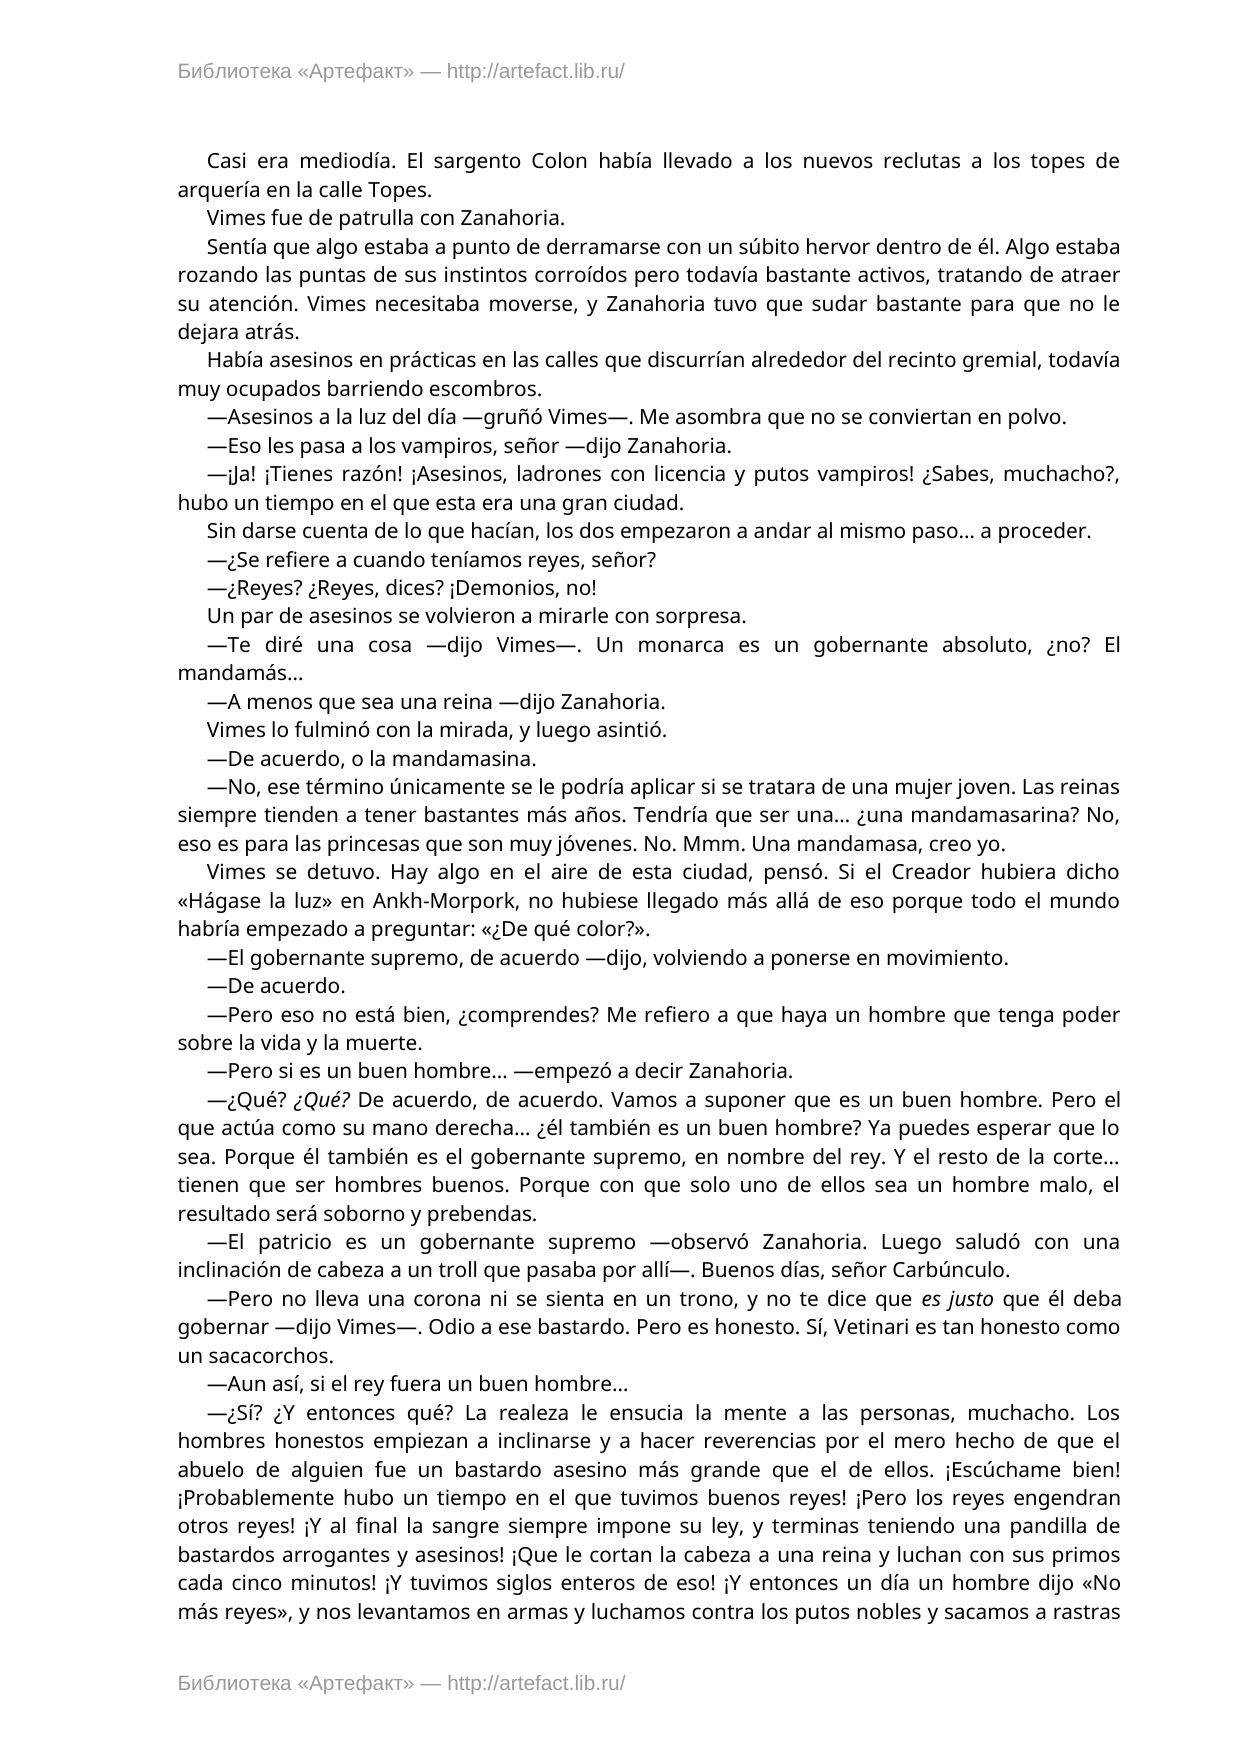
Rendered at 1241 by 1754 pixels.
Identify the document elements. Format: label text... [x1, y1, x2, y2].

text —De acuerdo, o la mandamasina. [177, 744, 1122, 772]
text Sin darse cuenta de lo que hacían, los dos empezaron a andar al mismo paso… a proceder. [177, 516, 1122, 545]
text —De acuerdo. [177, 971, 1122, 1000]
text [177, 1398, 1122, 1625]
text Había asesinos en prácticas en las calles que discurrían alrededor del recinto gremial, todavía muy ocupados barriendo escombros. [177, 346, 1122, 402]
text Vimes lo fulminó con la mirada, y luego asintió. [177, 715, 1122, 744]
text Casi era mediodía. El sargento Colon había llevado a los nuevos reclutas a los topes de arquería en la calle Topes. [177, 147, 1122, 203]
text —¿Qué? ¿Qué? De acuerdo, de acuerdo. Vamos a suponer que es un buen hombre. Pero el que actúa como su mano derecha… ¿él también es un buen hombre? Ya puedes esperar que lo sea. Porque él también es el gobernante supremo, en nombre del rey. Y el resto de la corte… tienen que ser hombres buenos. Porque con que solo uno de ellos sea un hombre malo, el resultado será soborno y prebendas. [177, 1085, 1122, 1227]
text —El gobernante supremo, de acuerdo —dijo, volviendo a ponerse en movimiento. [177, 943, 1122, 971]
text —A menos que sea una reina —dijo Zanahoria. [177, 687, 1122, 715]
text —No, ese término únicamente se le podría aplicar si se tratara de una mujer joven. Las reinas siempre tienden a tener bastantes más años. Tendría que ser una… ¿una mandamasarina? No, eso es para las princesas que son muy jóvenes. No. Mmm. Una mandamasa, creo yo. [177, 772, 1122, 857]
text —¿Se refiere a cuando teníamos reyes, señor? [177, 545, 1122, 573]
text —El patricio es un gobernante supremo —observó Zanahoria. Luego saludó con una inclinación de cabeza a un troll que pasaba por allí—. Buenos días, señor Carbúnculo. [177, 1227, 1122, 1284]
text —Pero eso no está bien, ¿comprendes? Me refiero a que haya un hombre que tenga poder sobre la vida y la muerte. [177, 1000, 1122, 1057]
text —Pero no lleva una corona ni se sienta en un trono, y no te dice que es justo que él deba gobernar —dijo Vimes—. Odio a ese bastardo. Pero es honesto. Sí, Vetinari es tan honesto como un sacacorchos. [177, 1284, 1122, 1369]
text Vimes se detuvo. Hay algo en el aire de esta ciudad, pensó. Si el Creador hubiera dicho «Hágase la luz» en Ankh-Morpork, no hubiese llegado más allá de eso porque todo el mundo habría empezado a preguntar: «¿De qué color?». [177, 857, 1122, 943]
text Sentía que algo estaba a punto de derramarse con un súbito hervor dentro de él. Algo estaba rozando las puntas de sus instintos corroídos pero todavía bastante activos, tratando de atraer su atención. Vimes necesitaba moverse, y Zanahoria tuvo que sudar bastante para que no le dejara atrás. [177, 232, 1122, 346]
text —¡Ja! ¡Tienes razón! ¡Asesinos, ladrones con licencia y putos vampiros! ¿Sabes, muchacho?, hubo un tiempo en el que esta era una gran ciudad. [177, 459, 1122, 516]
text —¿Reyes? ¿Reyes, dices? ¡Demonios, no! [177, 573, 1122, 602]
text —Pero si es un buen hombre… —empezó a decir Zanahoria. [177, 1057, 1122, 1085]
text Vimes fue de patrulla con Zanahoria. [177, 203, 1122, 232]
text —Te diré una cosa —dijo Vimes—. Un monarca es un gobernante absoluto, ¿no? El mandamás… [177, 630, 1122, 687]
text Un par de asesinos se volvieron a mirarle con sorpresa. [177, 602, 1122, 630]
text —Aun así, si el rey fuera un buen hombre… [177, 1369, 1122, 1398]
text —Eso les pasa a los vampiros, señor —dijo Zanahoria. [177, 431, 1122, 459]
text —Asesinos a la luz del día —gruñó Vimes—. Me asombra que no se conviertan en polvo. [177, 402, 1122, 431]
